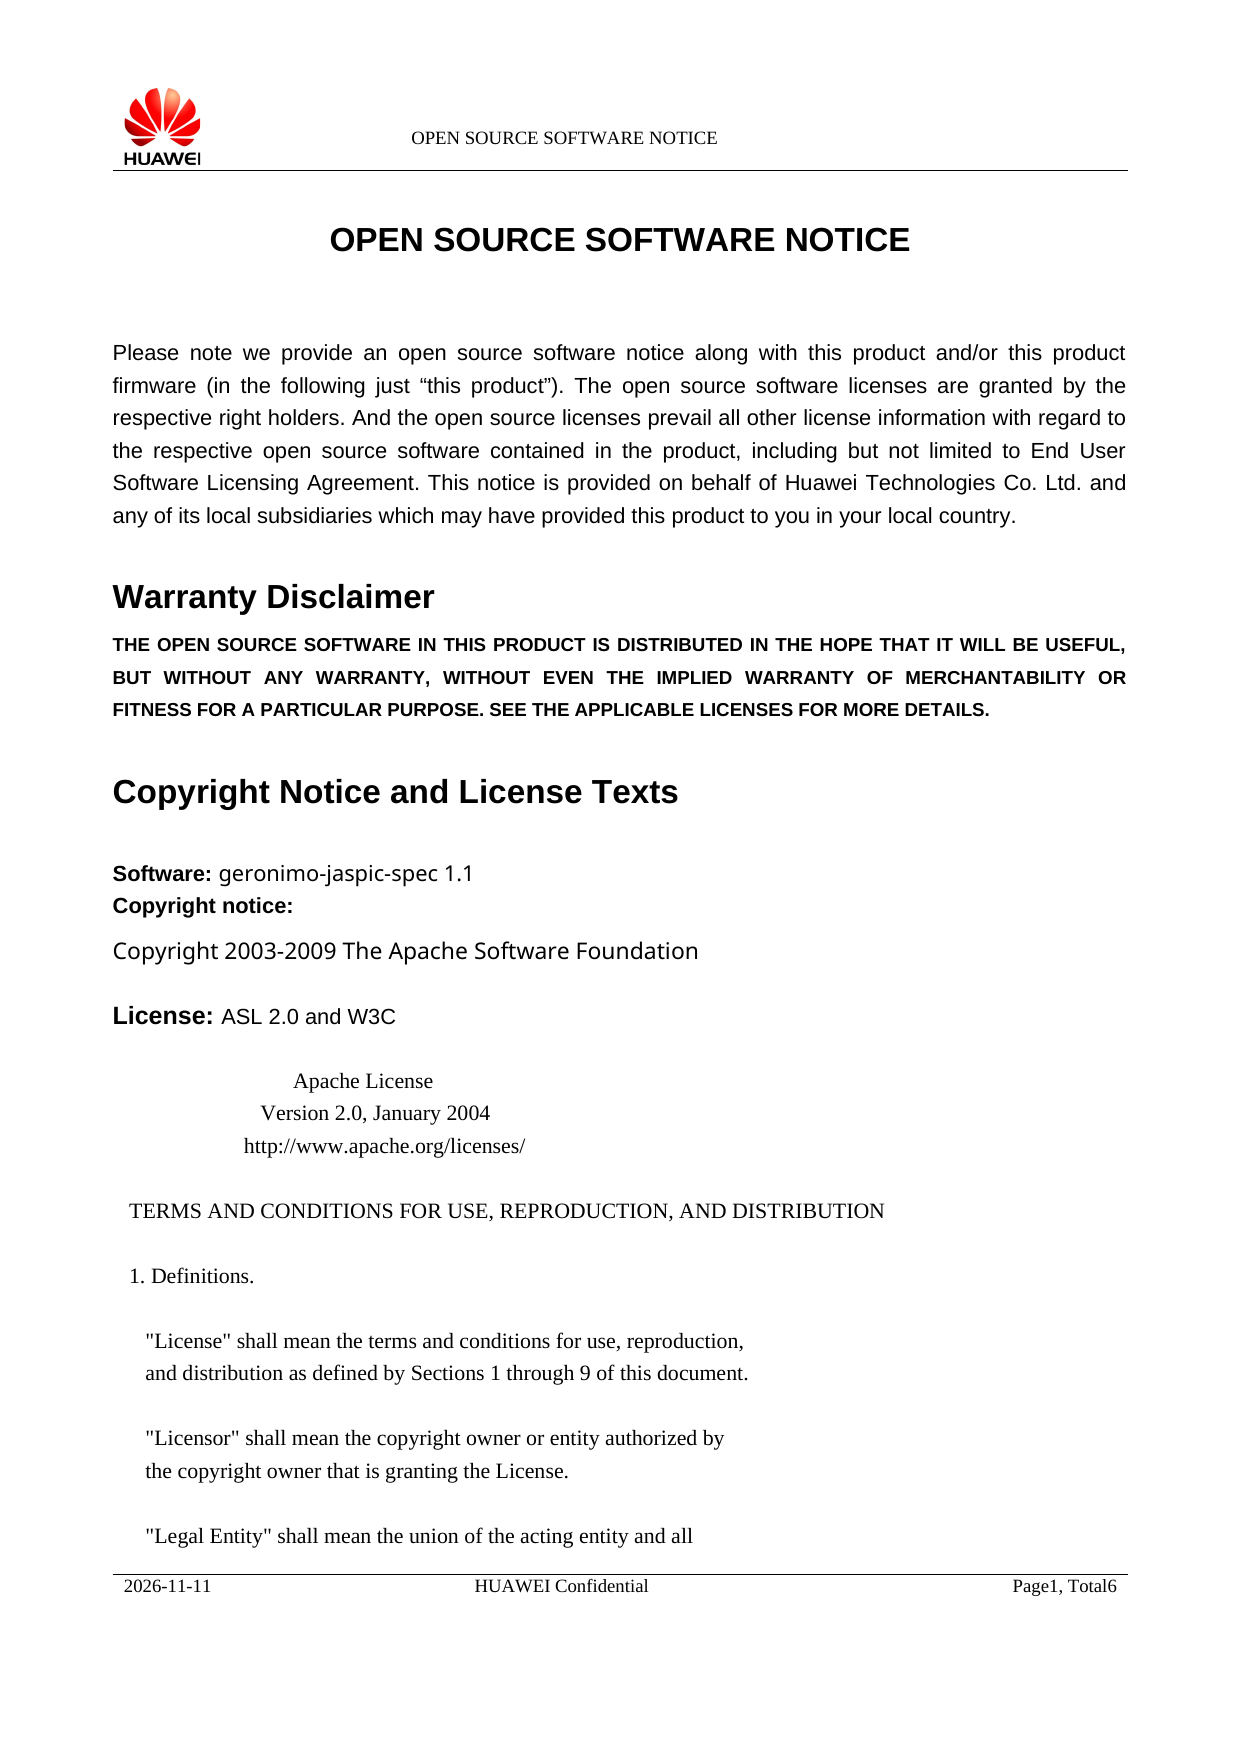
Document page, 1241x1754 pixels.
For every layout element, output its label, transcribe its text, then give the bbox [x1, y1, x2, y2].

text The open source software in this product is distributed in the hope that it will be useful, but WITHOUT ANY WARRANTY, without even the implied warranty of MERCHANTABILITY or FITNESS FOR A PARTICULAR PURPOSE. See the applicable licenses for more details. [112, 629, 1128, 726]
text Warranty Disclaimer [112, 564, 1128, 629]
text Please note we provide an open source software notice along with this product and/or this product firmware (in the following just “this product”). The open source software licenses are granted by the respective right holders. And the open source licenses prevail all other license information with regard to the respective open source software contained in the product, including but not limited to End User Software Licensing Agreement. This notice is provided on behalf of Huawei Technologies Co. Ltd. and any of its local subsidiaries which may have provided this product to you in your local country. [112, 336, 1128, 531]
picture [124, 88, 201, 165]
text OPEN SOURCE SOFTWARE NOTICE [112, 206, 1128, 271]
text Copyright notice: [112, 889, 1128, 921]
text Copyright Notice and License Texts [112, 759, 1128, 824]
title Software: geronimo-jaspic-spec 1.1 [112, 856, 1128, 889]
text License: ASL 2.0 and W3C [112, 999, 1128, 1031]
text Copyright 2003-2009 The Apache Software Foundation [112, 934, 1128, 999]
